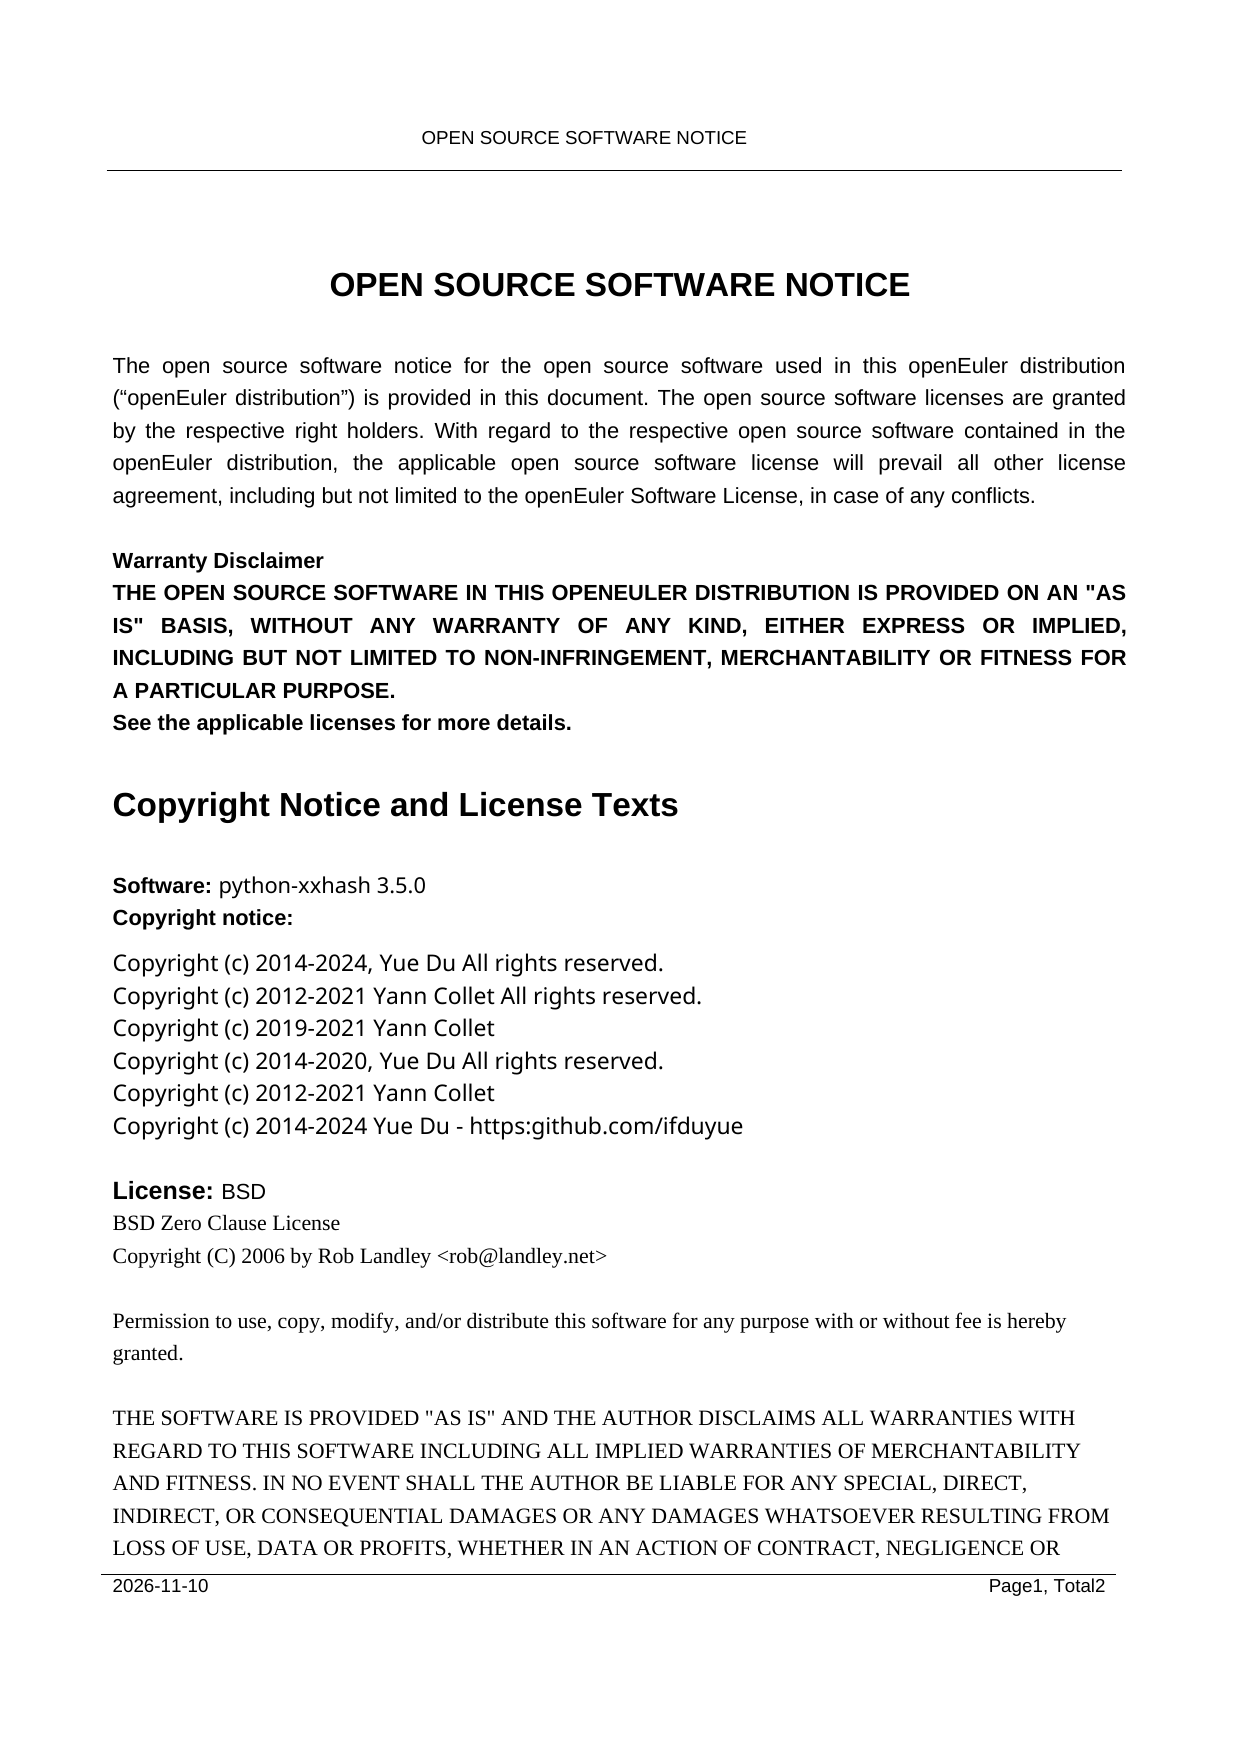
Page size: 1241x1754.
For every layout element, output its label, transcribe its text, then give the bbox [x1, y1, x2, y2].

title Software: python-xxhash 3.5.0 [112, 869, 1128, 901]
text The open source software notice for the open source software used in this openEuler distribution (“openEuler distribution”) is provided in this document. The open source software licenses are granted by the respective right holders. With regard to the respective open source software contained in the openEuler distribution, the applicable open source software license will prevail all other license agreement, including but not limited to the openEuler Software License, in case of any conflicts. [112, 349, 1128, 511]
text Copyright Notice and License Texts [112, 771, 1128, 836]
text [112, 1207, 1128, 1564]
text OPEN SOURCE SOFTWARE NOTICE [112, 251, 1128, 316]
text THE OPEN SOURCE SOFTWARE IN THIS OPENEULER DISTRIBUTION IS PROVIDED ON AN "AS IS" BASIS, WITHOUT ANY WARRANTY OF ANY KIND, EITHER EXPRESS OR IMPLIED, INCLUDING BUT NOT LIMITED TO NON-INFRINGEMENT, MERCHANTABILITY OR FITNESS FOR A PARTICULAR PURPOSE. See the applicable licenses for more details. [112, 576, 1128, 739]
text Warranty Disclaimer [112, 544, 1128, 576]
text Copyright (c) 2014-2024, Yue Du All rights reserved. Copyright (c) 2012-2021 Yann Collet All rights reserved. Copyright (c) 2019-2021 Yann Collet Copyright (c) 2014-2020, Yue Du All rights reserved. Copyright (c) 2012-2021 Yann Collet Copyright (c) 2014-2024 Yue Du - https:github.com/ifduyue [112, 947, 1128, 1174]
text Copyright notice: [112, 901, 1128, 934]
text License: BSD [112, 1174, 1128, 1207]
